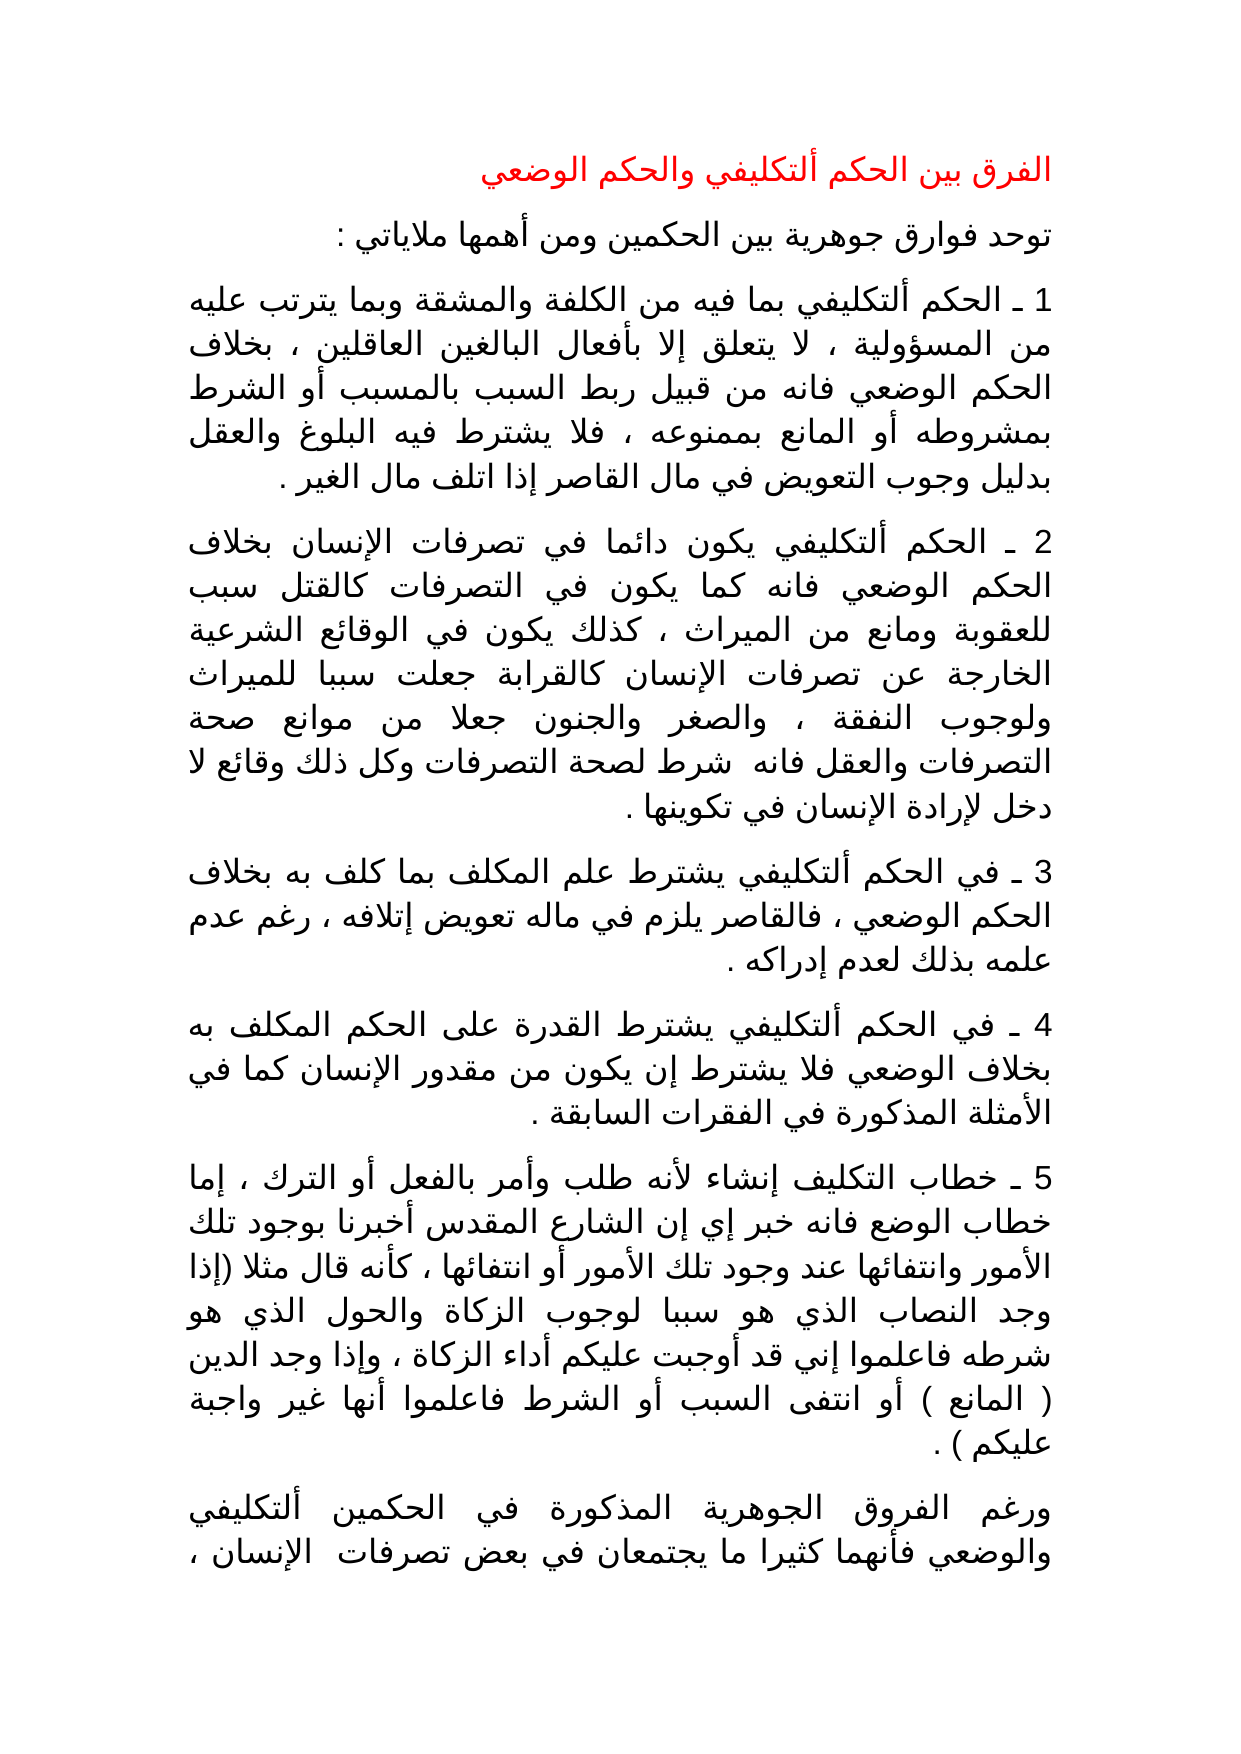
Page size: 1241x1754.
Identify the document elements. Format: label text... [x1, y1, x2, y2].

text 3 ـ في الحكم ألتكليفي يشترط علم المكلف بما كلف به بخلاف الحكم الوضعي ، فالقاصر يلزم في ماله تعويض إتلافه ، رغم عدم علمه بذلك لعدم إدراكه . [187, 852, 1053, 978]
text توحد فوارق جوهرية بين الحكمين ومن أهمها ملاياتي : [187, 215, 1053, 253]
text 4 ـ في الحكم ألتكليفي يشترط القدرة على الحكم المكلف به بخلاف الوضعي فلا يشترط إن يكون من مقدور الإنسان كما في الأمثلة المذكورة في الفقرات السابقة . [187, 1005, 1053, 1132]
text الفرق بين الحكم ألتكليفي والحكم الوضعي [187, 150, 1053, 188]
text 1 ـ الحكم ألتكليفي بما فيه من الكلفة والمشقة وبما يترتب عليه من المسؤولية ، لا يتعلق إلا بأفعال البالغين العاقلين ، بخلاف الحكم الوضعي فانه من قبيل ربط السبب بالمسبب أو الشرط بمشروطه أو المانع بممنوعه ، فلا يشترط فيه البلوغ والعقل بدليل وجوب التعويض في مال القاصر إذا اتلف مال الغير . [187, 280, 1053, 495]
text 2 ـ الحكم ألتكليفي يكون دائما في تصرفات الإنسان بخلاف الحكم الوضعي فانه كما يكون في التصرفات كالقتل سبب للعقوبة ومانع من الميراث ، كذلك يكون في الوقائع الشرعية الخارجة عن تصرفات الإنسان كالقرابة جعلت سببا للميراث ولوجوب النفقة ، والصغر والجنون جعلا من موانع صحة التصرفات والعقل فانه شرط لصحة التصرفات وكل ذلك وقائع لا دخل لإرادة الإنسان في تكوينها . [187, 522, 1053, 825]
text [187, 1488, 1053, 1571]
text 5 ـ خطاب التكليف إنشاء لأنه طلب وأمر بالفعل أو الترك ، إما خطاب الوضع فانه خبر إي إن الشارع المقدس أخبرنا بوجود تلك الأمور وانتفائها عند وجود تلك الأمور أو انتفائها ، كأنه قال مثلا (إذا وجد النصاب الذي هو سببا لوجوب الزكاة والحول الذي هو شرطه فاعلموا إني قد أوجبت عليكم أداء الزكاة ، وإذا وجد الدين ( المانع ) أو انتفى السبب أو الشرط فاعلموا أنها غير واجبة عليكم ) . [187, 1158, 1053, 1462]
